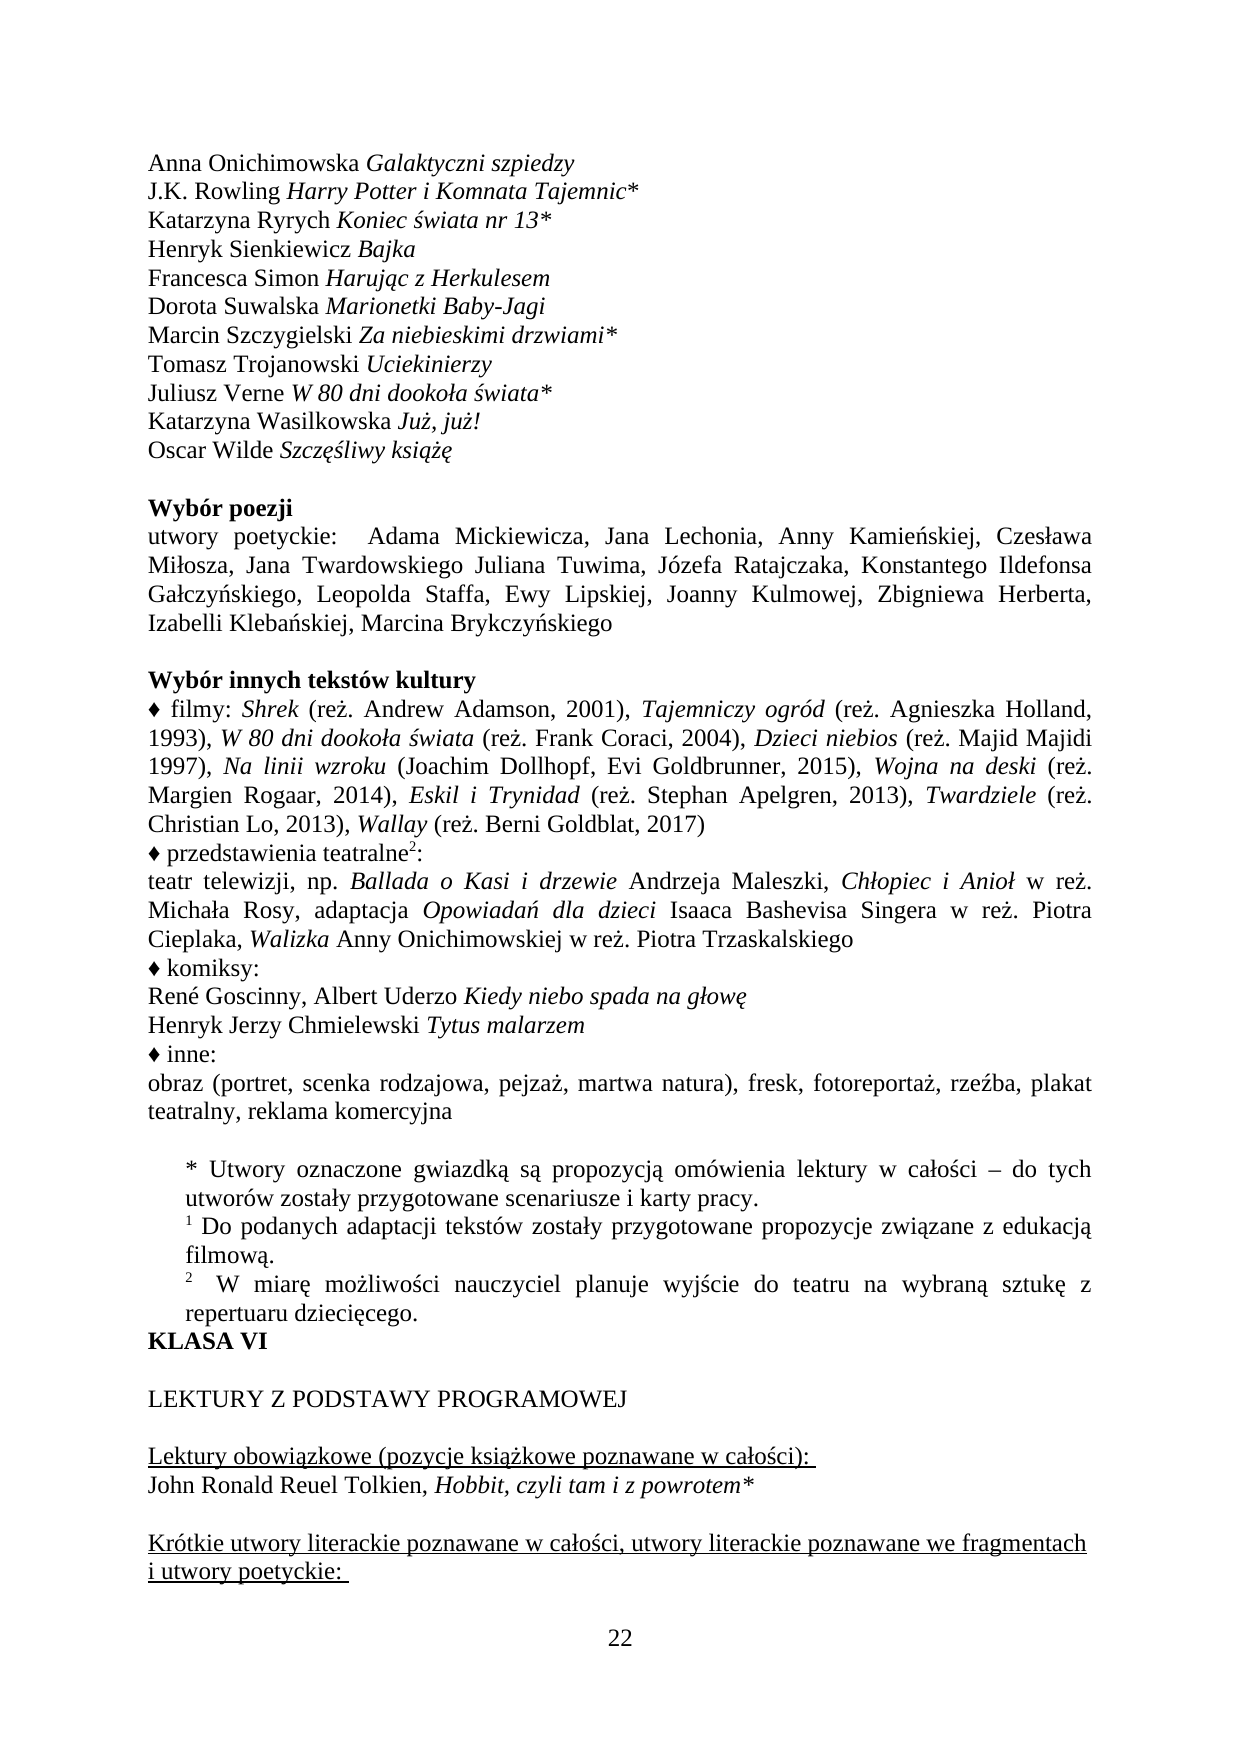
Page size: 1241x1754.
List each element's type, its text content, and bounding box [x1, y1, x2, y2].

text LEKTURY Z PODSTAWY PROGRAMOWEJ [148, 1384, 1093, 1413]
text KLASA VI [148, 1326, 1093, 1355]
text Tomasz Trojanowski Uciekinierzy [148, 349, 1093, 378]
text Henryk Jerzy Chmielewski Tytus malarzem [148, 1010, 1093, 1039]
text Wybór innych tekstów kultury [148, 665, 1093, 694]
text ♦ filmy: Shrek (reż. Andrew Adamson, 2001), Tajemniczy ogród (reż. Agnieszka Holland, 1993), W 80 dni dookoła świata (reż. Frank Coraci, 2004), Dzieci niebios (reż. Majid Majidi 1997), Na linii wzroku (Joachim Dollhopf, Evi Goldbrunner, 2015), Wojna na deski (reż. Margien Rogaar, 2014), Eskil i Trynidad (reż. Stephan Apelgren, 2013), Twardziele (reż. Christian Lo, 2013), Wallay (reż. Berni Goldblat, 2017) [148, 694, 1093, 838]
text Dorota Suwalska Marionetki Baby-Jagi [148, 291, 1093, 320]
text Lektury obowiązkowe (pozycje książkowe poznawane w całości): [148, 1441, 1093, 1470]
text teatr telewizji, np. Ballada o Kasi i drzewie Andrzeja Maleszki, Chłopiec i Anioł w reż. Michała Rosy, adaptacja Opowiadań dla dzieci Isaaca Bashevisa Singera w reż. Piotra Cieplaka, Walizka Anny Onichimowskiej w reż. Piotra Trzaskalskiego [148, 866, 1093, 953]
text ♦ inne: [148, 1039, 1093, 1068]
text Juliusz Verne W 80 dni dookoła świata* [148, 378, 1093, 406]
text utwory poetyckie: Adama Mickiewicza, Jana Lechonia, Anny Kamieńskiej, Czesława Miłosza, Jana Twardowskiego Juliana Tuwima, Józefa Ratajczaka, Konstantego Ildefonsa Gałczyńskiego, Leopolda Staffa, Ewy Lipskiej, Joanny Kulmowej, Zbigniewa Herberta, Izabelli Klebańskiej, Marcina Brykczyńskiego [148, 521, 1093, 636]
text Oscar Wilde Szczęśliwy książę [148, 435, 1093, 464]
list 1 Do podanych adaptacji tekstów zostały przygotowane propozycje związane z edukacją filmową. [185, 1211, 1093, 1269]
text Katarzyna Ryrych Koniec świata nr 13* [148, 205, 1093, 234]
text René Goscinny, Albert Uderzo Kiedy niebo spada na głowę [148, 981, 1093, 1010]
text Katarzyna Wasilkowska Już, już! [148, 406, 1093, 435]
list * Utwory oznaczone gwiazdką są propozycją omówienia lektury w całości – do tych utworów zostały przygotowane scenariusze i karty pracy. [185, 1154, 1093, 1211]
text obraz (portret, scenka rodzajowa, pejzaż, martwa natura), fresk, fotoreportaż, rzeźba, plakat teatralny, reklama komercyjna [148, 1068, 1093, 1125]
text Wybór poezji [148, 493, 1093, 521]
text ♦ przedstawienia teatralne2: [148, 838, 1093, 866]
text Krótkie utwory literackie poznawane w całości, utwory literackie poznawane we fragmentach i utwory poetyckie: [148, 1528, 1093, 1585]
text Marcin Szczygielski Za niebieskimi drzwiami* [148, 320, 1093, 349]
text J.K. Rowling Harry Potter i Komnata Tajemnic* [148, 176, 1093, 205]
text John Ronald Reuel Tolkien, Hobbit, czyli tam i z powrotem* [148, 1470, 1093, 1499]
text ♦ komiksy: [148, 953, 1093, 981]
text Henryk Sienkiewicz Bajka [148, 234, 1093, 263]
text Francesca Simon Harując z Herkulesem [148, 263, 1093, 291]
text Anna Onichimowska Galaktyczni szpiedzy [148, 148, 1093, 176]
list 2 W miarę możliwości nauczyciel planuje wyjście do teatru na wybraną sztukę z repertuaru dziecięcego. [185, 1269, 1093, 1326]
